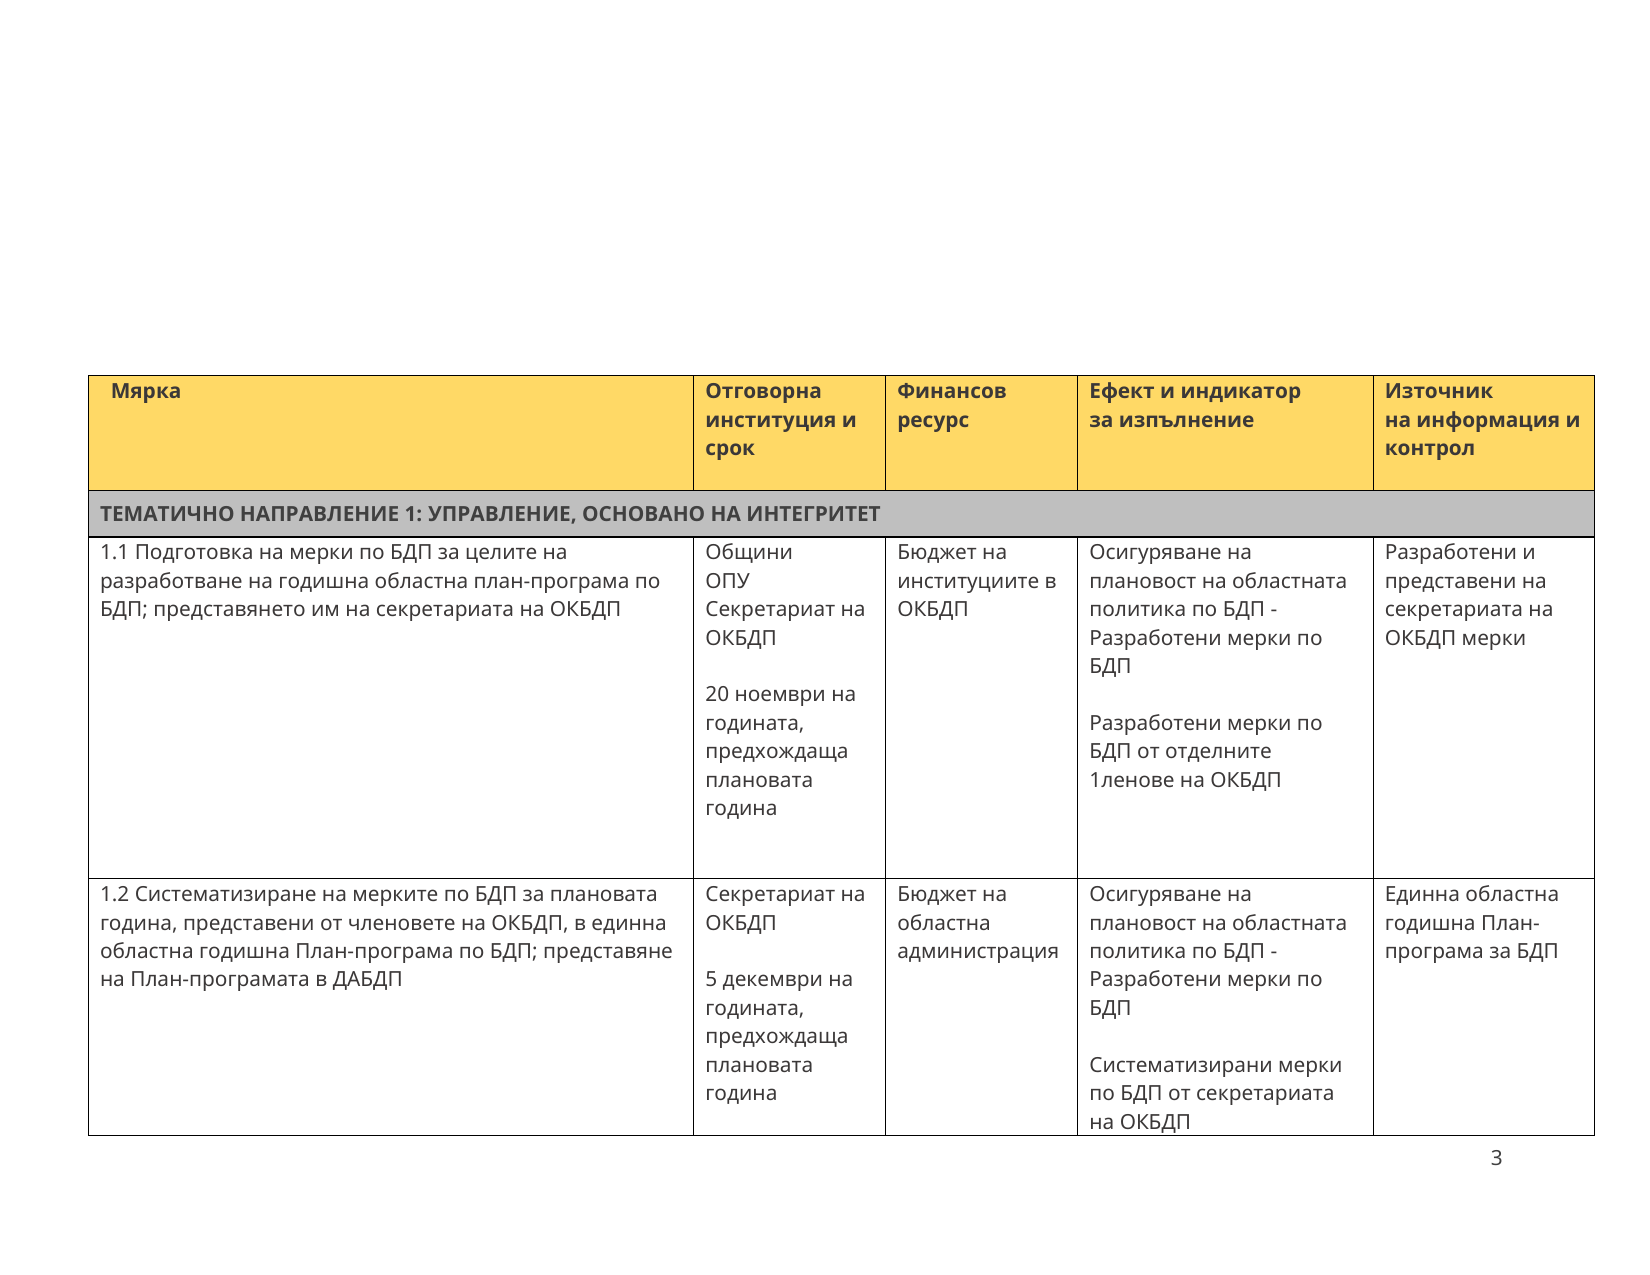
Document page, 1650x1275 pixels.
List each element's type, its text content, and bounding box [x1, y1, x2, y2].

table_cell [1374, 879, 1594, 1135]
table_header Отговорна институция и срок [694, 376, 885, 490]
table_cell 1.1 Подготовка на мерки по БДП за целите на разработване на годишна областна план-програма по БДП; представянето им на секретариата на ОКБДП [89, 538, 693, 878]
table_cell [694, 879, 885, 1135]
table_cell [89, 879, 693, 1135]
table_header Ефект и индикатор за изпълнение [1078, 376, 1373, 490]
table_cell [1078, 879, 1373, 1135]
table_header Мярка [89, 376, 693, 490]
table_header Източник на информация и контрол [1374, 376, 1594, 490]
table_header Финансов ресурс [886, 376, 1077, 490]
table_cell ТЕМАТИЧНО НАПРАВЛЕНИЕ 1: УПРАВЛЕНИЕ, ОСНОВАНО НА ИНТЕГРИТЕТ [89, 491, 1594, 536]
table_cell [886, 879, 1077, 1135]
table_cell Осигуряване на плановост на областната политика по БДП - Разработени мерки по БДП Разработени мерки по БДП от отделните 1ленове на ОКБДП [1078, 538, 1373, 878]
table_cell Общини ОПУ Секретариат на ОКБДП 20 ноември на годината, предхождаща плановата година [694, 538, 885, 878]
table_cell Бюджет на институциите в ОКБДП [886, 538, 1077, 878]
table_cell Разработени и представени на секретариата на ОКБДП мерки [1374, 538, 1594, 878]
